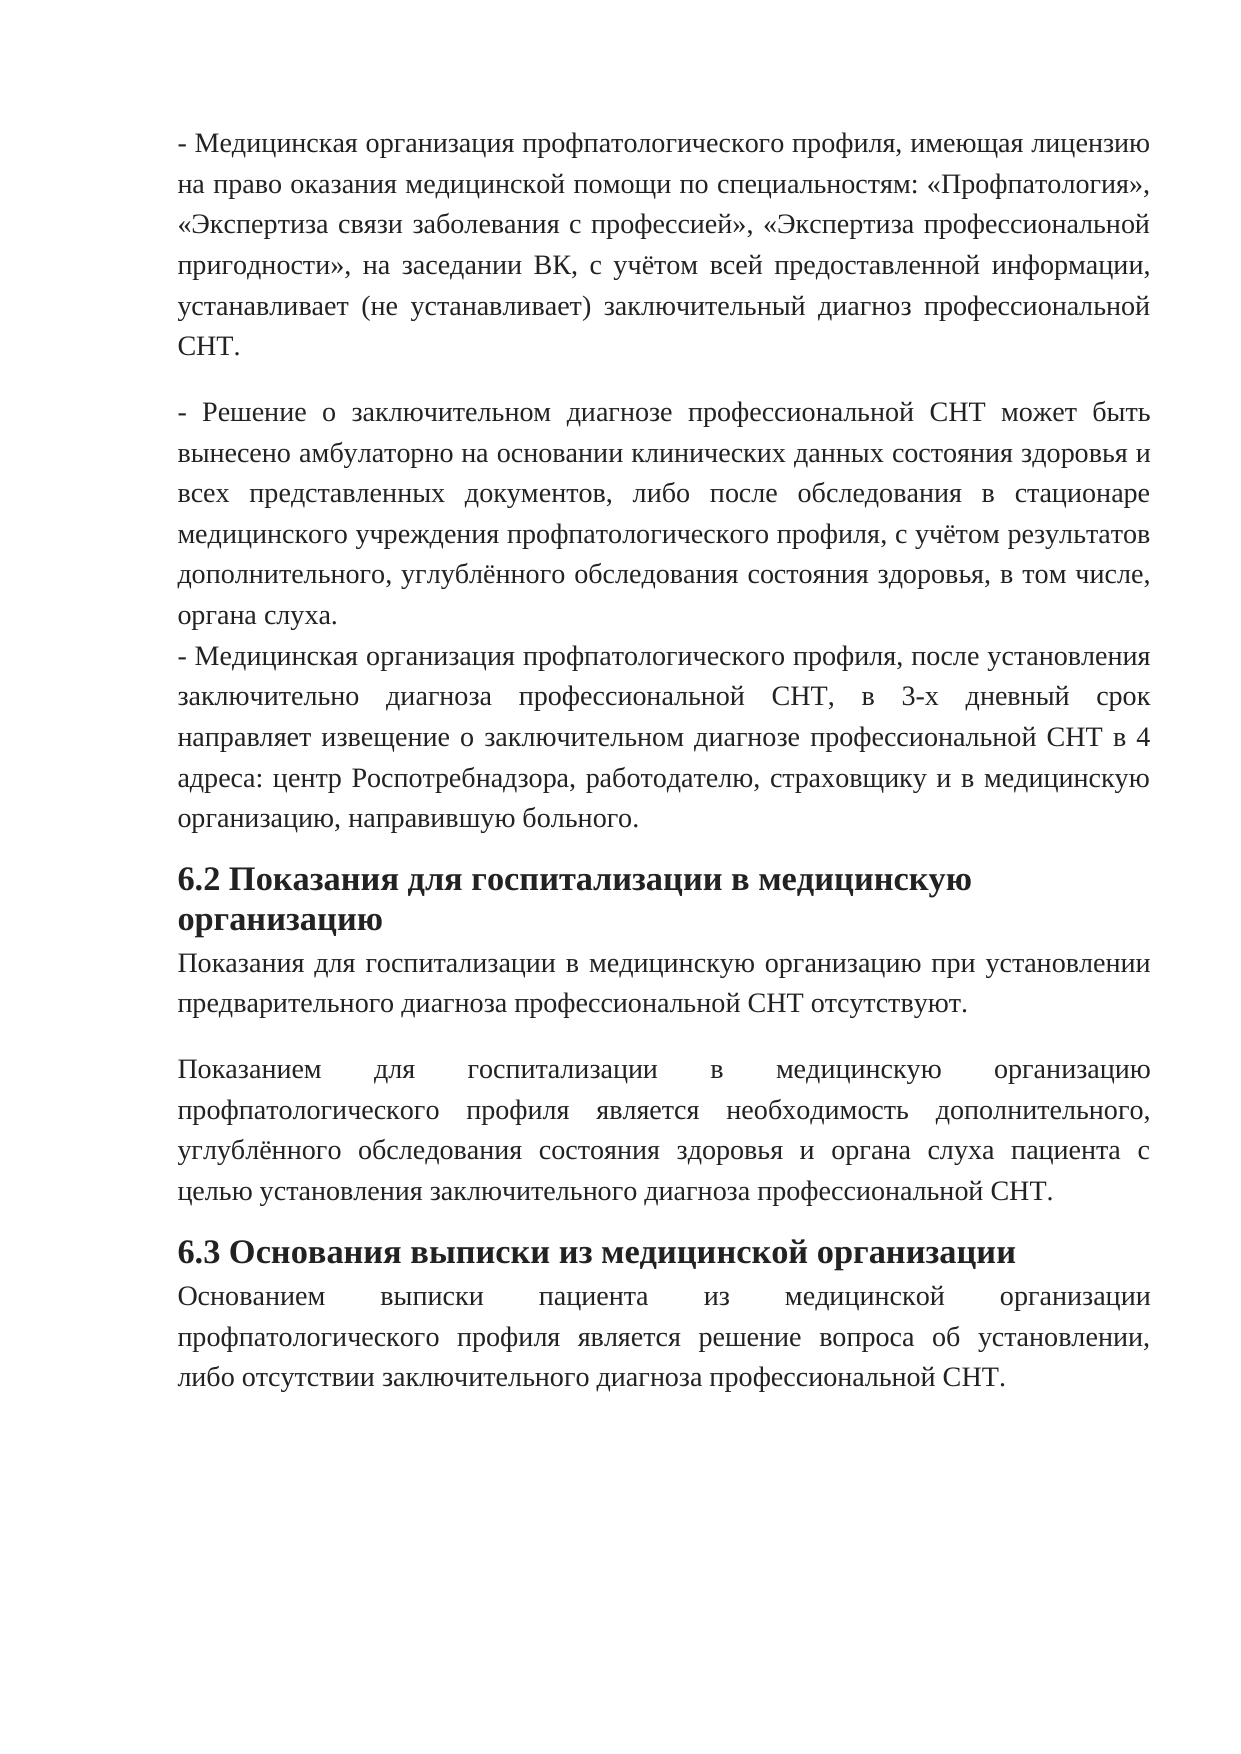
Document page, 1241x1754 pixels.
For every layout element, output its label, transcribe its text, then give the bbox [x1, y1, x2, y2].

text 6.2 Показания для госпитализации в медицинскую организацию [177, 859, 1152, 938]
text Показания для госпитализации в медицинскую организацию при установлении предварительного диагноза профессиональной СНТ отсутствуют. [177, 938, 1152, 1019]
text Основанием выписки пациента из медицинской организации профпатологического профиля является решение вопроса об установлении, либо отсутствии заключительного диагноза профессиональной СНТ. [177, 1271, 1152, 1393]
text - Медицинская организация профпатологического профиля, после установления заключительно диагноза профессиональной СНТ, в 3-х дневный срок направляет извещение о заключительном диагнозе профессиональной СНТ в 4 адреса: центр Роспотребнадзора, работодателю, страховщику и в медицинскую организацию, направившую больного. [177, 631, 1152, 834]
text Показанием для госпитализации в медицинскую организацию профпатологического профиля является необходимость дополнительного, углублённого обследования состояния здоровья и органа слуха пациента с целью установления заключительного диагноза профессиональной СНТ. [177, 1044, 1152, 1206]
text 6.3 Основания выписки из медицинской организации [177, 1231, 1152, 1271]
text - Решение о заключительном диагнозе профессиональной СНТ может быть вынесено амбулаторно на основании клинических данных состояния здоровья и всех представленных документов, либо после обследования в стационаре медицинского учреждения профпатологического профиля, с учётом результатов дополнительного, углублённого обследования состояния здоровья, в том числе, органа слуха. [177, 387, 1152, 631]
text - Медицинская организация профпатологического профиля, имеющая лицензию на право оказания медицинской помощи по специальностям: «Профпатология», «Экспертиза связи заболевания с профессией», «Экспертиза профессиональной пригодности», на заседании ВК, с учётом всей предоставленной информации, устанавливает (не устанавливает) заключительный диагноз профессиональной СНТ. [177, 118, 1152, 362]
